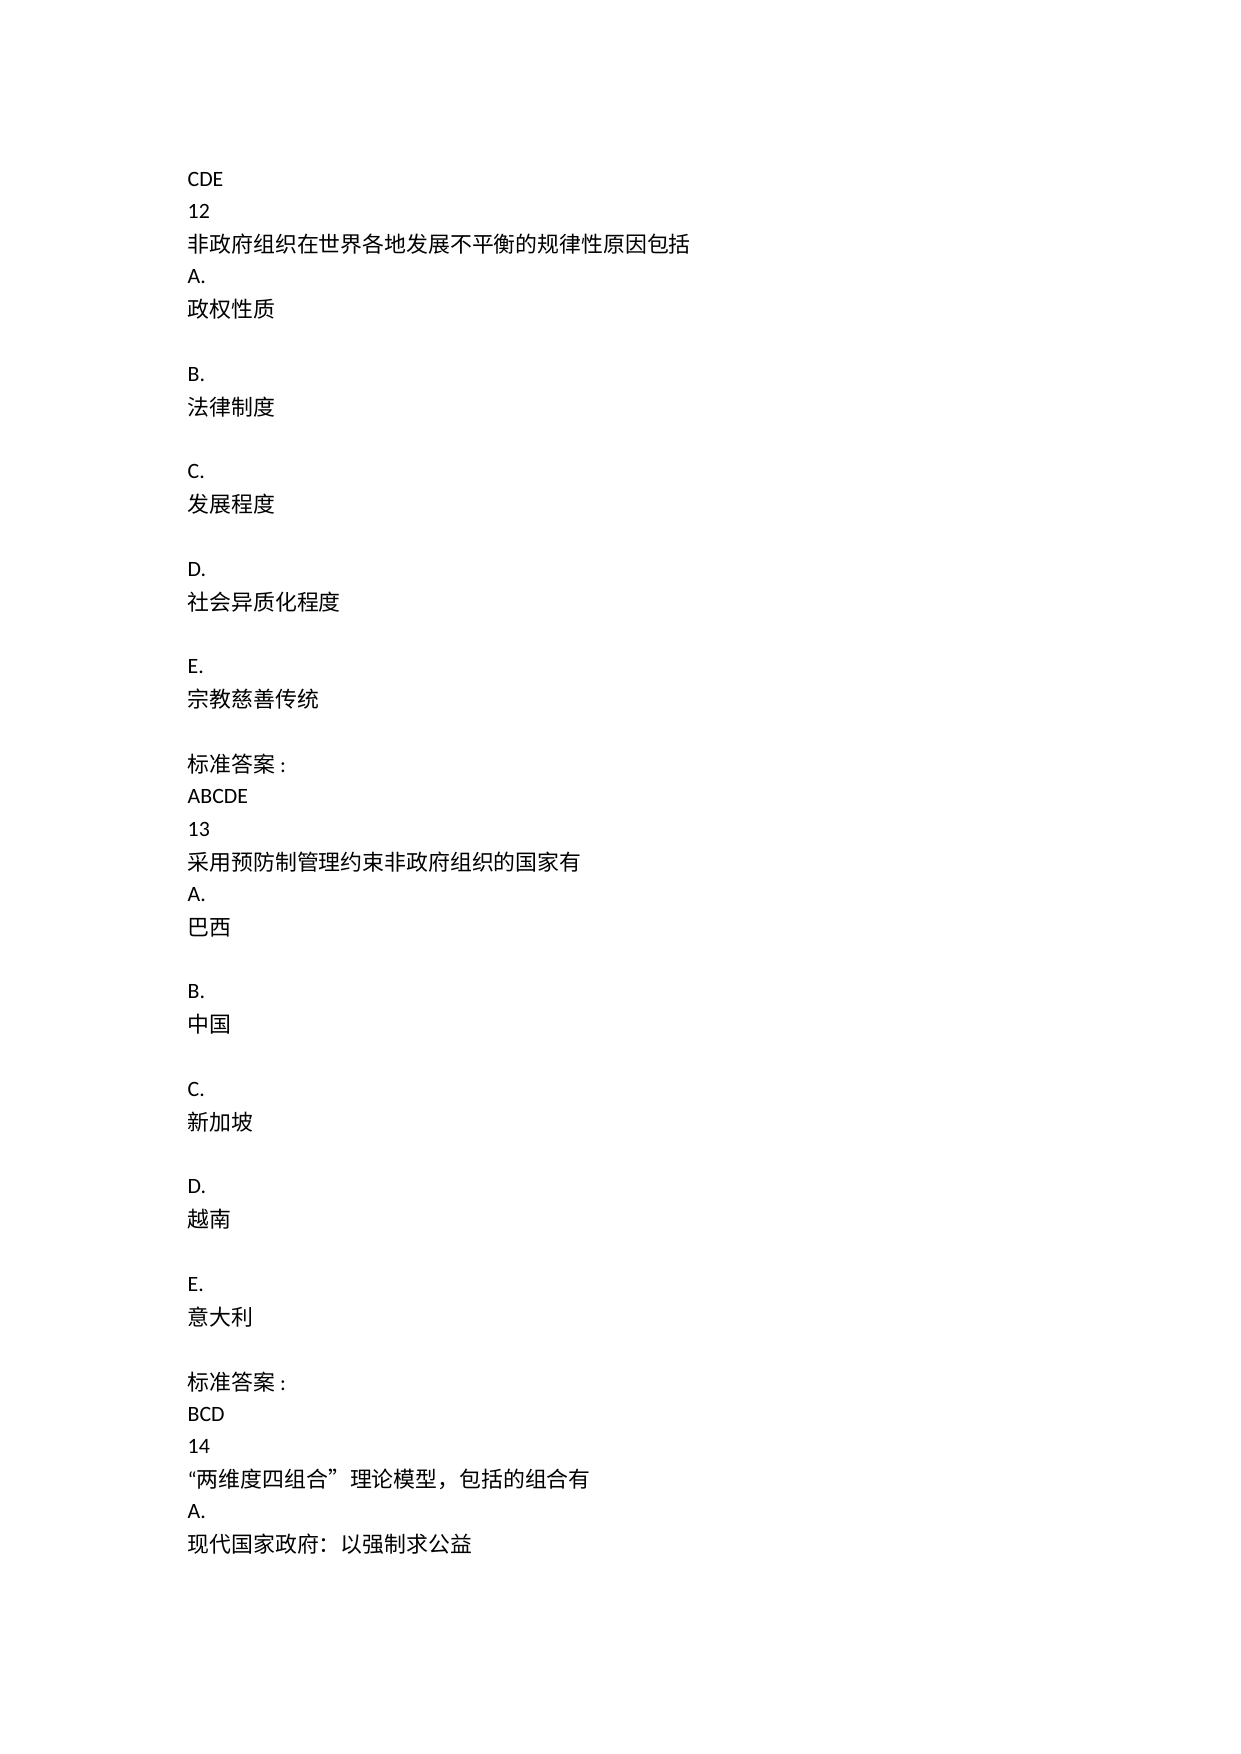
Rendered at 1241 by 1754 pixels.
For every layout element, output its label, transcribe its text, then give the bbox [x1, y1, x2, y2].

text BCD [187, 1397, 1053, 1429]
text 政权性质 [187, 292, 1053, 324]
text A. [187, 1494, 1053, 1527]
text E. [187, 1267, 1053, 1299]
text A. [187, 877, 1053, 909]
text 发展程度 [187, 487, 1053, 519]
text 巴西 [187, 909, 1053, 942]
text 法律制度 [187, 389, 1053, 422]
text 宗教慈善传统 [187, 682, 1053, 714]
text 标准答案 : [187, 747, 1053, 779]
text B. [187, 357, 1053, 389]
text 14 [187, 1429, 1053, 1462]
text CDE [187, 162, 1053, 194]
text 非政府组织在世界各地发展不平衡的规律性原因包括 [187, 227, 1053, 259]
text ABCDE [187, 779, 1053, 812]
text 标准答案 : [187, 1364, 1053, 1397]
text B. [187, 974, 1053, 1007]
text C. [187, 1072, 1053, 1104]
text A. [187, 259, 1053, 292]
text 13 [187, 812, 1053, 844]
text D. [187, 552, 1053, 584]
text 现代国家政府：以强制求公益 [187, 1527, 1053, 1559]
text E. [187, 649, 1053, 682]
text 意大利 [187, 1299, 1053, 1332]
text D. [187, 1169, 1053, 1202]
text 采用预防制管理约束非政府组织的国家有 [187, 844, 1053, 877]
text 中国 [187, 1007, 1053, 1039]
text C. [187, 454, 1053, 487]
text 越南 [187, 1202, 1053, 1234]
text 12 [187, 194, 1053, 227]
text 新加坡 [187, 1104, 1053, 1137]
text 社会异质化程度 [187, 584, 1053, 617]
text “两维度四组合”理论模型，包括的组合有 [187, 1462, 1053, 1494]
